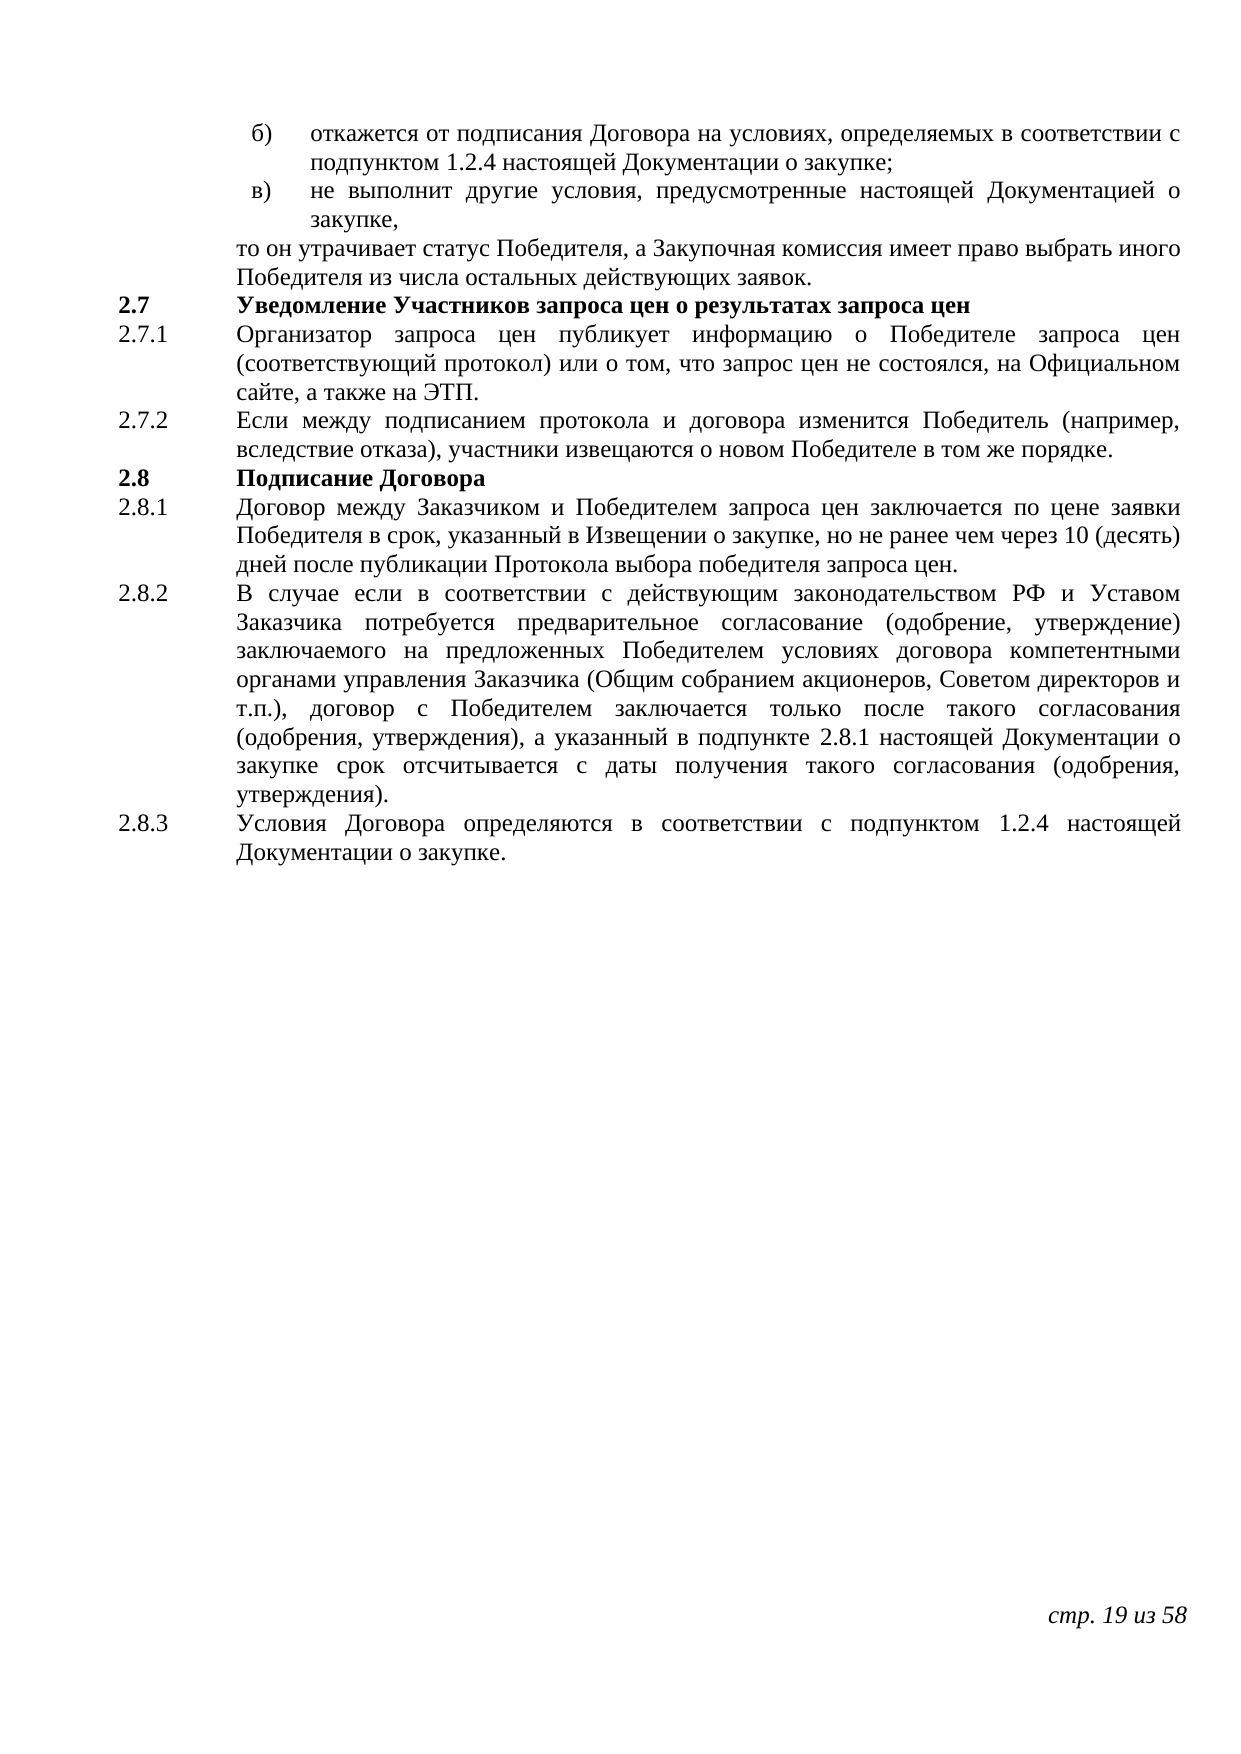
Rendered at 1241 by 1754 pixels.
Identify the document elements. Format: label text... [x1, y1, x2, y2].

text Условия Договора определяются в соответствии с подпунктом 1.2.4 настоящей Документации о закупке. [118, 808, 1181, 866]
text не выполнит другие условия, предусмотренные настоящей Документацией о закупке, [251, 176, 1181, 233]
text В случае если в соответствии с действующим законодательством РФ и Уставом Заказчика потребуется предварительное согласование (одобрение, утверждение) заключаемого на предложенных Победителем условиях договора компетентными органами управления Заказчика (Общим собранием акционеров, Советом директоров и т.п.), договор с Победителем заключается только после такого согласования (одобрения, утверждения), а указанный в подпункте 2.8.1 настоящей Документации о закупке срок отсчитывается с даты получения такого согласования (одобрения, утверждения). [118, 578, 1181, 808]
text Договор между Заказчиком и Победителем запроса цен заключается по цене заявки Победителя в срок, указанный в Извещении о закупке, но не ранее чем через 10 (десять) дней после публикации Протокола выбора победителя запроса цен. [118, 492, 1181, 578]
text откажется от подписания Договора на условиях, определяемых в соответствии с подпунктом 1.2.4 настоящей Документации о закупке; [251, 118, 1181, 176]
text то он утрачивает статус Победителя, а Закупочная комиссия имеет право выбрать иного Победителя из числа остальных действующих заявок. [236, 233, 1181, 291]
text Организатор запроса цен публикует информацию о Победителе запроса цен (соответствующий протокол) или о том, что запрос цен не состоялся, на Официальном сайте, а также на ЭТП. [118, 319, 1181, 406]
subtitle Уведомление Участников запроса цен о результатах запроса цен [118, 291, 1181, 319]
text Если между подписанием протокола и договора изменится Победитель (например, вследствие отказа), участники извещаются о новом Победителе в том же порядке. [118, 406, 1181, 463]
subtitle Подписание Договора [118, 463, 1181, 492]
